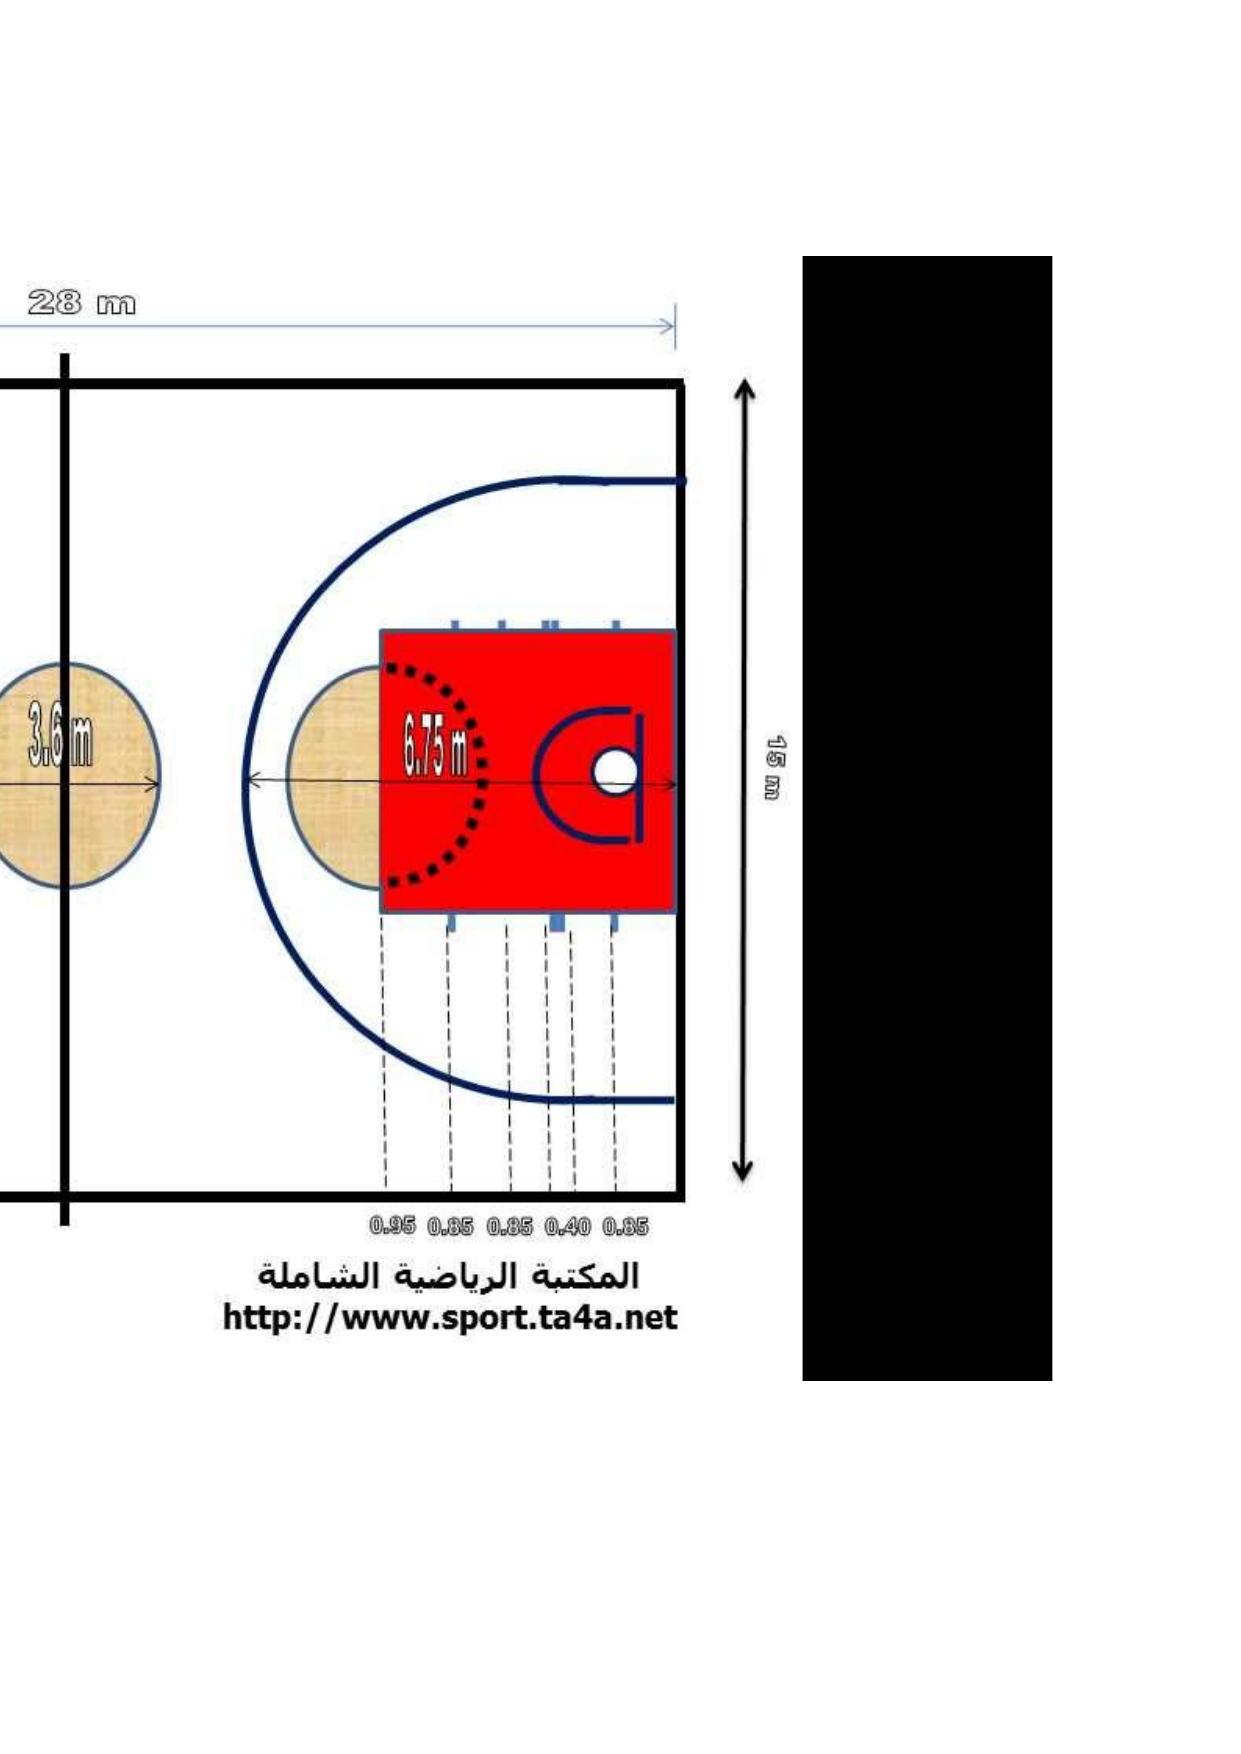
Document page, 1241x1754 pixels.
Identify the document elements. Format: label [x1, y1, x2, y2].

picture [0, 256, 1053, 1381]
